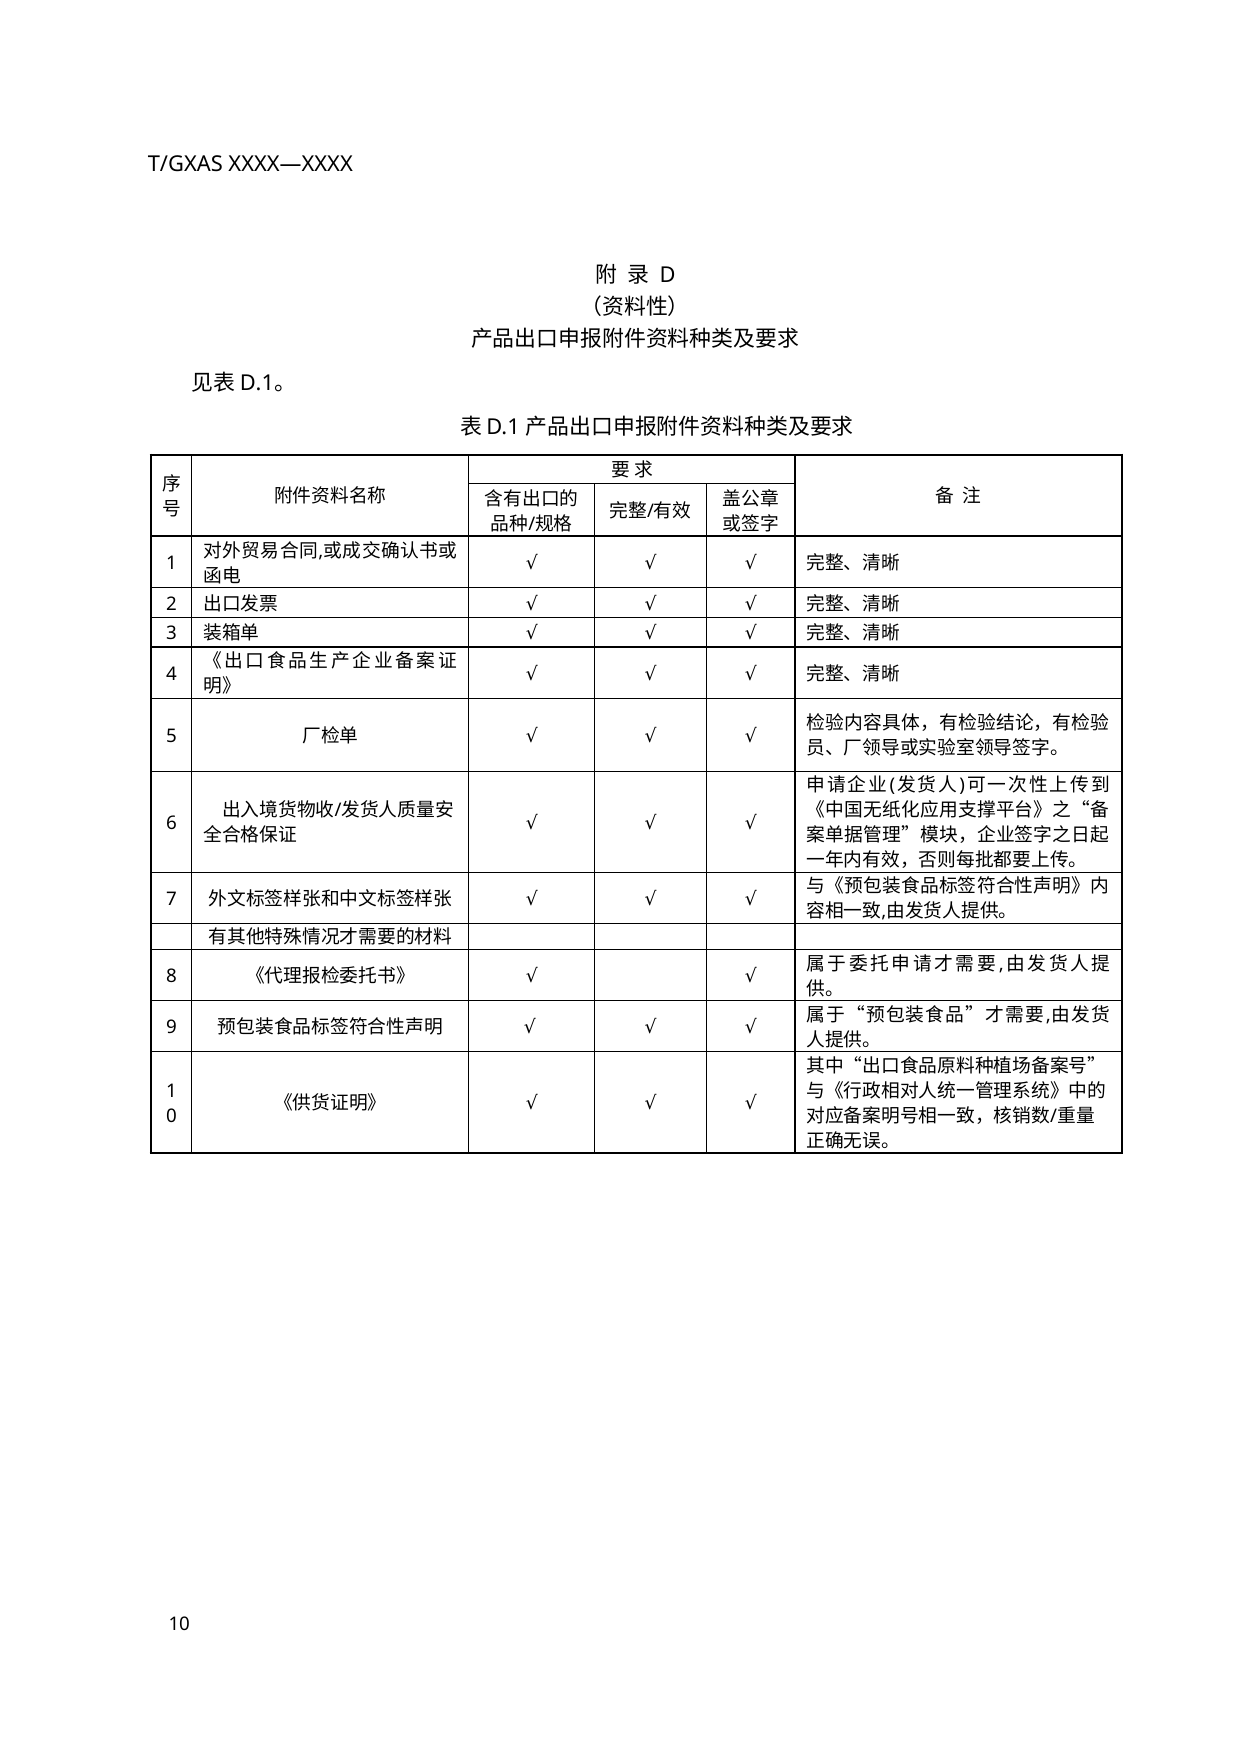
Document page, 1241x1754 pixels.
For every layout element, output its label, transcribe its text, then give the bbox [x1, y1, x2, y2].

table_cell 完整/有效 [595, 484, 706, 535]
table_cell 厂检单 [192, 699, 468, 771]
table_cell √ [707, 618, 794, 646]
table_cell 属于“预包装食品”才需要,由发货人提供。 [796, 1001, 1121, 1051]
table_cell √ [707, 699, 794, 771]
table_cell 7 [152, 873, 191, 923]
table_header 要 求 [469, 456, 794, 483]
table_cell √ [469, 873, 594, 923]
table_cell √ [469, 648, 594, 697]
table_cell √ [469, 1001, 594, 1051]
table_cell √ [595, 648, 706, 697]
table_cell √ [469, 950, 594, 1000]
table_cell √ [707, 537, 794, 587]
table_cell 完整、清晰 [796, 588, 1121, 617]
table_cell 9 [152, 1001, 191, 1051]
table_cell 预包装食品标签符合性声明 [192, 1001, 468, 1051]
table_cell 8 [152, 950, 191, 1000]
table_cell 外文标签样张和中文标签样张 [192, 873, 468, 923]
table_cell 有其他特殊情况才需要的材料 [192, 924, 468, 949]
table_cell 2 [152, 588, 191, 617]
table_cell [796, 924, 1121, 949]
table_cell √ [469, 699, 594, 771]
table_header 备 注 [796, 456, 1121, 535]
table_cell 完整、清晰 [796, 648, 1121, 697]
table_cell 完整、清晰 [796, 618, 1121, 646]
table_cell 盖公章或签字 [707, 484, 794, 535]
table_cell [469, 924, 594, 949]
text （资料性） 产品出口申报附件资料种类及要求 [148, 257, 1122, 352]
table_cell 出入境货物收/发货人质量安全合格保证 [192, 772, 468, 872]
table_cell 《代理报检委托书》 [192, 950, 468, 1000]
table_cell 1 [152, 537, 191, 587]
table_cell 属于委托申请才需要,由发货人提供。 [796, 950, 1121, 1000]
table_cell 5 [152, 699, 191, 771]
table_cell [595, 924, 706, 949]
table_cell √ [595, 873, 706, 923]
table_cell 含有出口的品种/规格 [469, 484, 594, 535]
table_cell √ [707, 950, 794, 1000]
table_cell 对外贸易合同,或成交确认书或函电 [192, 537, 468, 587]
table_cell 申请企业(发货人)可一次性上传到《中国无纸化应用支撑平台》之“备案单据管理”模块，企业签字之日起一年内有效，否则每批都要上传。 [796, 772, 1121, 872]
table_cell √ [595, 618, 706, 646]
table_cell √ [469, 1052, 594, 1152]
table_cell 《供货证明》 [192, 1052, 468, 1152]
table_cell √ [469, 537, 594, 587]
text 见表D.1。 [148, 365, 1122, 397]
table_cell 其中“出口食品原料种植场备案号”与《行政相对人统一管理系统》中的对应备案明号相一致，核销数/重量正确无误。 [796, 1052, 1121, 1152]
table_cell √ [595, 1052, 706, 1152]
table_cell √ [707, 648, 794, 697]
table_cell √ [707, 588, 794, 617]
table_cell √ [595, 1001, 706, 1051]
table_cell √ [595, 699, 706, 771]
table_cell 6 [152, 772, 191, 872]
table_cell 10 [152, 1052, 191, 1152]
table_cell √ [707, 1001, 794, 1051]
table_header 序号 [152, 456, 191, 535]
table_cell √ [469, 618, 594, 646]
table_cell √ [595, 772, 706, 872]
table_cell √ [595, 950, 706, 1000]
table_cell √ [707, 873, 794, 923]
table_cell [152, 924, 191, 949]
table_cell 《出口食品生产企业备案证明》 [192, 648, 468, 697]
table_cell 3 [152, 618, 191, 646]
table_cell √ [707, 772, 794, 872]
table_header 附件资料名称 [192, 456, 468, 535]
table_cell √ [707, 1052, 794, 1152]
table_cell 出口发票 [192, 588, 468, 617]
table_cell 完整、清晰 [796, 537, 1121, 587]
table_cell 检验内容具体，有检验结论，有检验员、厂领导或实验室领导签字。 [796, 699, 1121, 771]
table_cell √ [469, 588, 594, 617]
table_cell 4 [152, 648, 191, 697]
table_cell 装箱单 [192, 618, 468, 646]
table_cell √ [595, 588, 706, 617]
table_cell √ [595, 537, 706, 587]
text 表D.1 产品出口申报附件资料种类及要求 [148, 409, 1122, 441]
table_cell √ [469, 772, 594, 872]
table_cell [707, 924, 794, 949]
table_cell 与《预包装食品标签符合性声明》内容相一致,由发货人提供。 [796, 873, 1121, 923]
